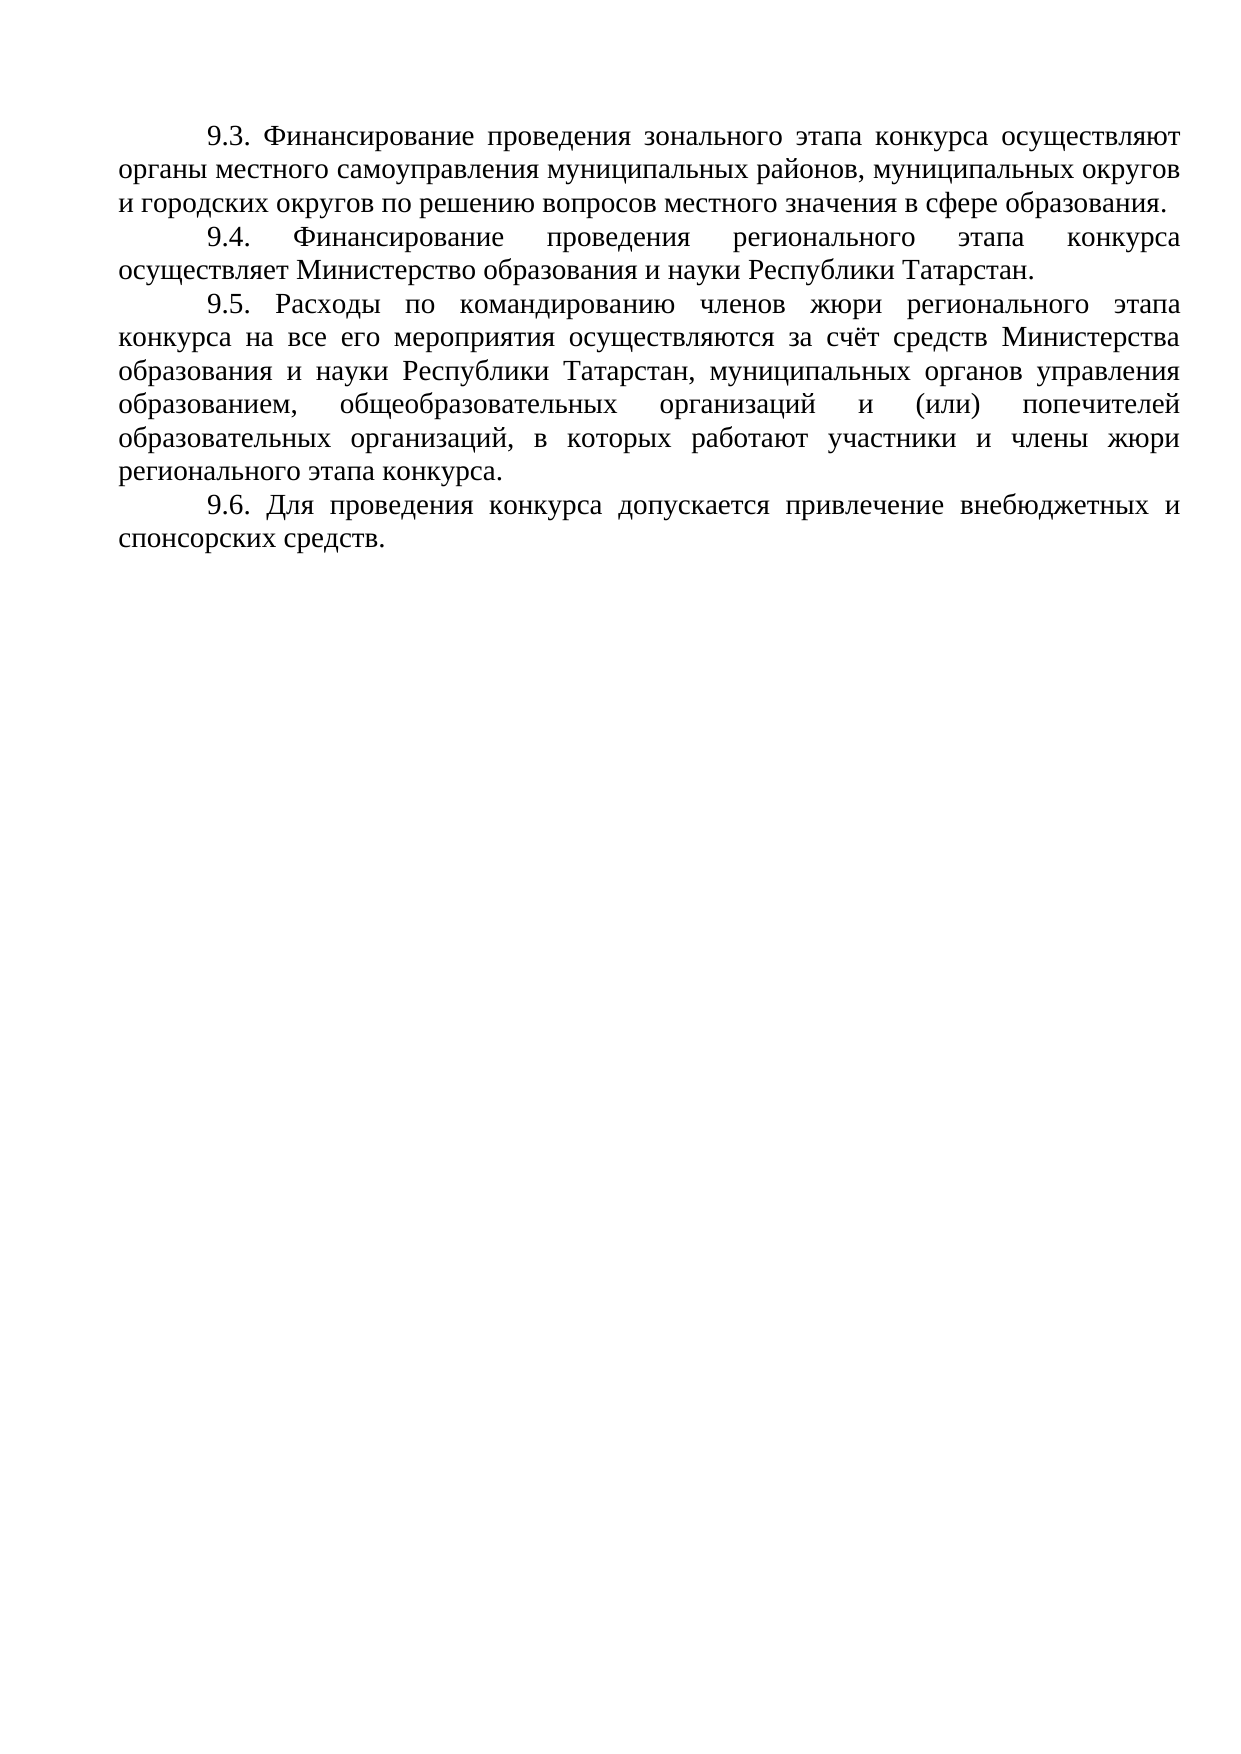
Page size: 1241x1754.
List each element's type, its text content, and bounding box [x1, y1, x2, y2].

text 9.6. Для проведения конкурса допускается привлечение внебюджетных и спонсорских средств. [118, 487, 1181, 554]
text 9.3. Финансирование проведения зонального этапа конкурса осуществляют органы местного самоуправления муниципальных районов, муниципальных округов и городских округов по решению вопросов местного значения в сфере образования. [118, 118, 1181, 152]
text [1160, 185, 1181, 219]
text 9.5. Расходы по командированию членов жюри регионального этапа конкурса на все его мероприятия осуществляются за счёт средств Министерства образования и науки Республики Татарстан, муниципальных органов управления образованием, общеобразовательных организаций и (или) попечителей образовательных организаций, в которых работают участники и члены жюри регионального этапа конкурса. [118, 286, 1181, 487]
text 9.4. Финансирование проведения регионального этапа конкурса осуществляет Министерство образования и науки Республики Татарстан. [118, 219, 1181, 286]
